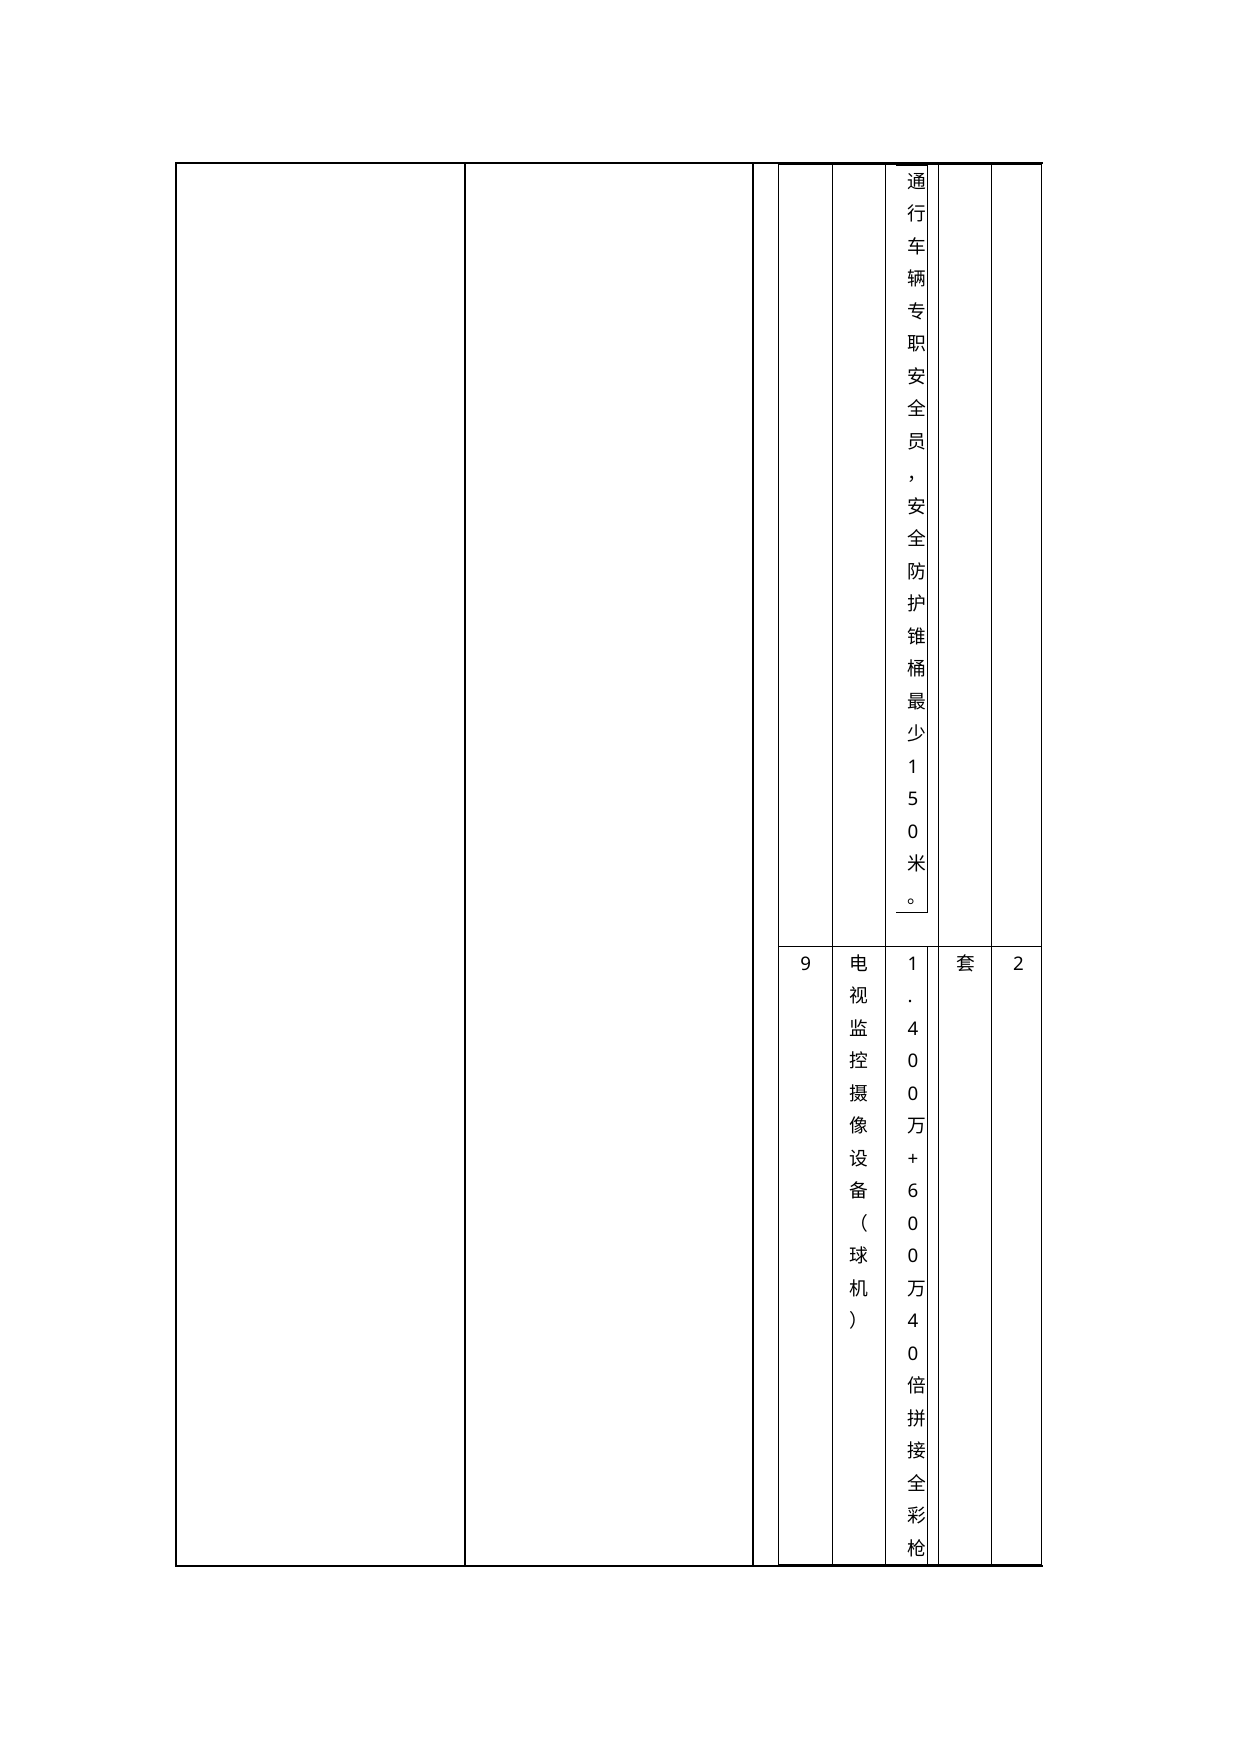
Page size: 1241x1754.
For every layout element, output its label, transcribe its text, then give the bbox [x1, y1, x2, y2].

table_cell 1 [177, 164, 464, 1565]
table_cell [939, 947, 991, 1564]
table_cell [466, 164, 752, 1565]
table_cell [992, 947, 1041, 1564]
table_cell [779, 947, 832, 1564]
table_cell [939, 165, 991, 946]
table_cell [833, 165, 885, 946]
table_cell [928, 947, 938, 1564]
table_cell [886, 165, 938, 946]
table_cell [779, 165, 832, 946]
table_cell [992, 165, 1041, 946]
table_cell [754, 164, 778, 1565]
table_cell [886, 947, 927, 1564]
table_cell [833, 947, 885, 1564]
